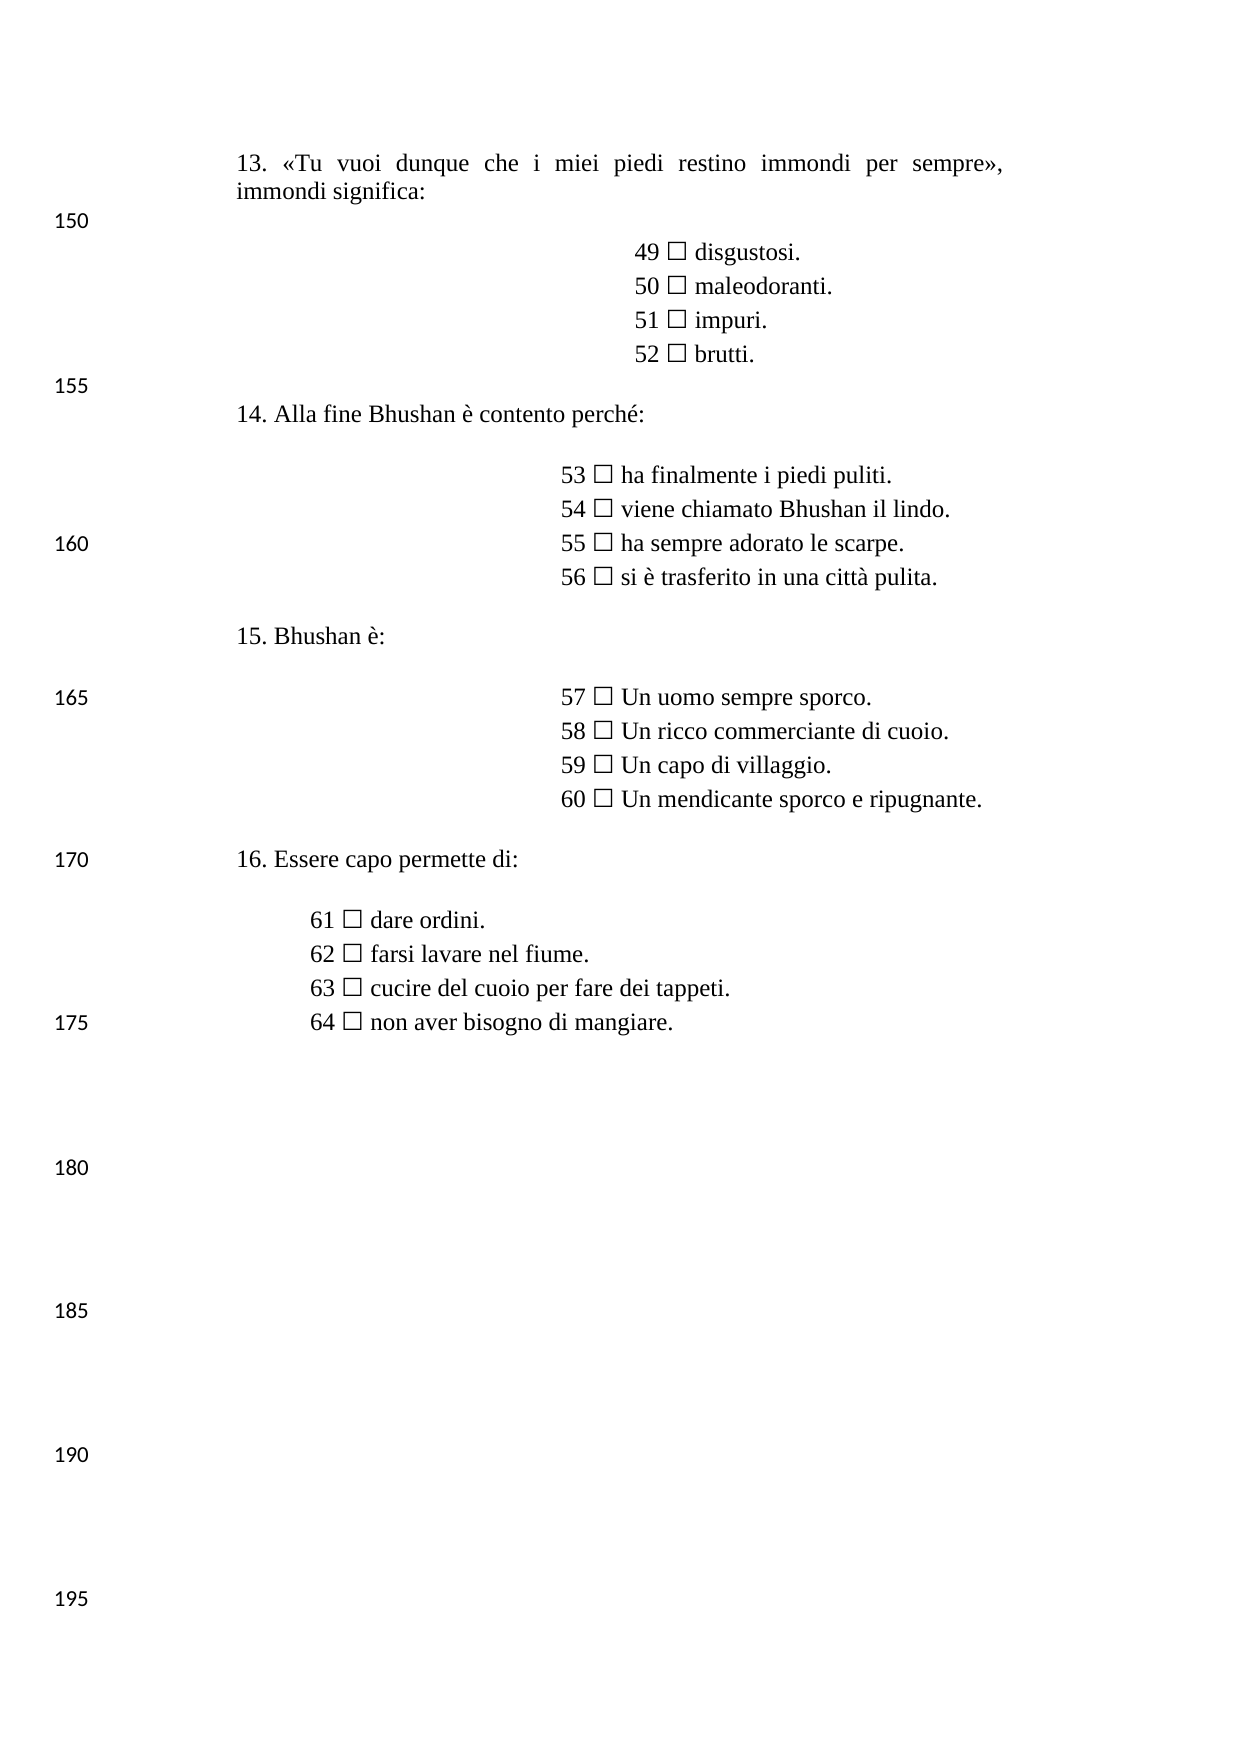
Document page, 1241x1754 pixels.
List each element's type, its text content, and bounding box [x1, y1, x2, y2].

text 53 ☐ ha finalmente i piedi puliti. [487, 456, 1004, 490]
text 13. «Tu vuoi dunque che i miei piedi restino immondi per sempre», immondi significa: [236, 148, 1004, 205]
text 54 ☐ viene chiamato Bhushan il lindo. [561, 490, 1004, 524]
text 51 ☐ impuri. [561, 302, 1004, 336]
text 61 ☐ dare ordini. [236, 901, 1004, 935]
text 59 ☐ Un capo di villaggio. [487, 747, 1004, 781]
text 49 ☐ disgustosi. [561, 234, 1004, 268]
text 63 ☐ cucire del cuoio per fare dei tappeti. [236, 969, 1004, 1003]
text 57 ☐ Un uomo sempre sporco. [487, 679, 1004, 713]
text 16. Essere capo permette di: [236, 844, 1004, 873]
text 64 ☐ non aver bisogno di mangiare. [236, 1003, 1004, 1038]
text 55 ☐ ha sempre adorato le scarpe. [487, 524, 1004, 558]
text 58 ☐ Un ricco commerciante di cuoio. [487, 713, 1004, 747]
text 14. Alla fine Bhushan è contento perché: [236, 399, 1004, 428]
text 15. Bhushan è: [236, 621, 1004, 650]
text 56 ☐ si è trasferito in una città pulita. [487, 558, 1004, 593]
text 52 ☐ brutti. [561, 336, 1004, 370]
text 62 ☐ farsi lavare nel fiume. [236, 935, 1004, 969]
text 50 ☐ maleodoranti. [561, 268, 1004, 302]
text 60 ☐ Un mendicante sporco e ripugnante. [487, 781, 1004, 815]
